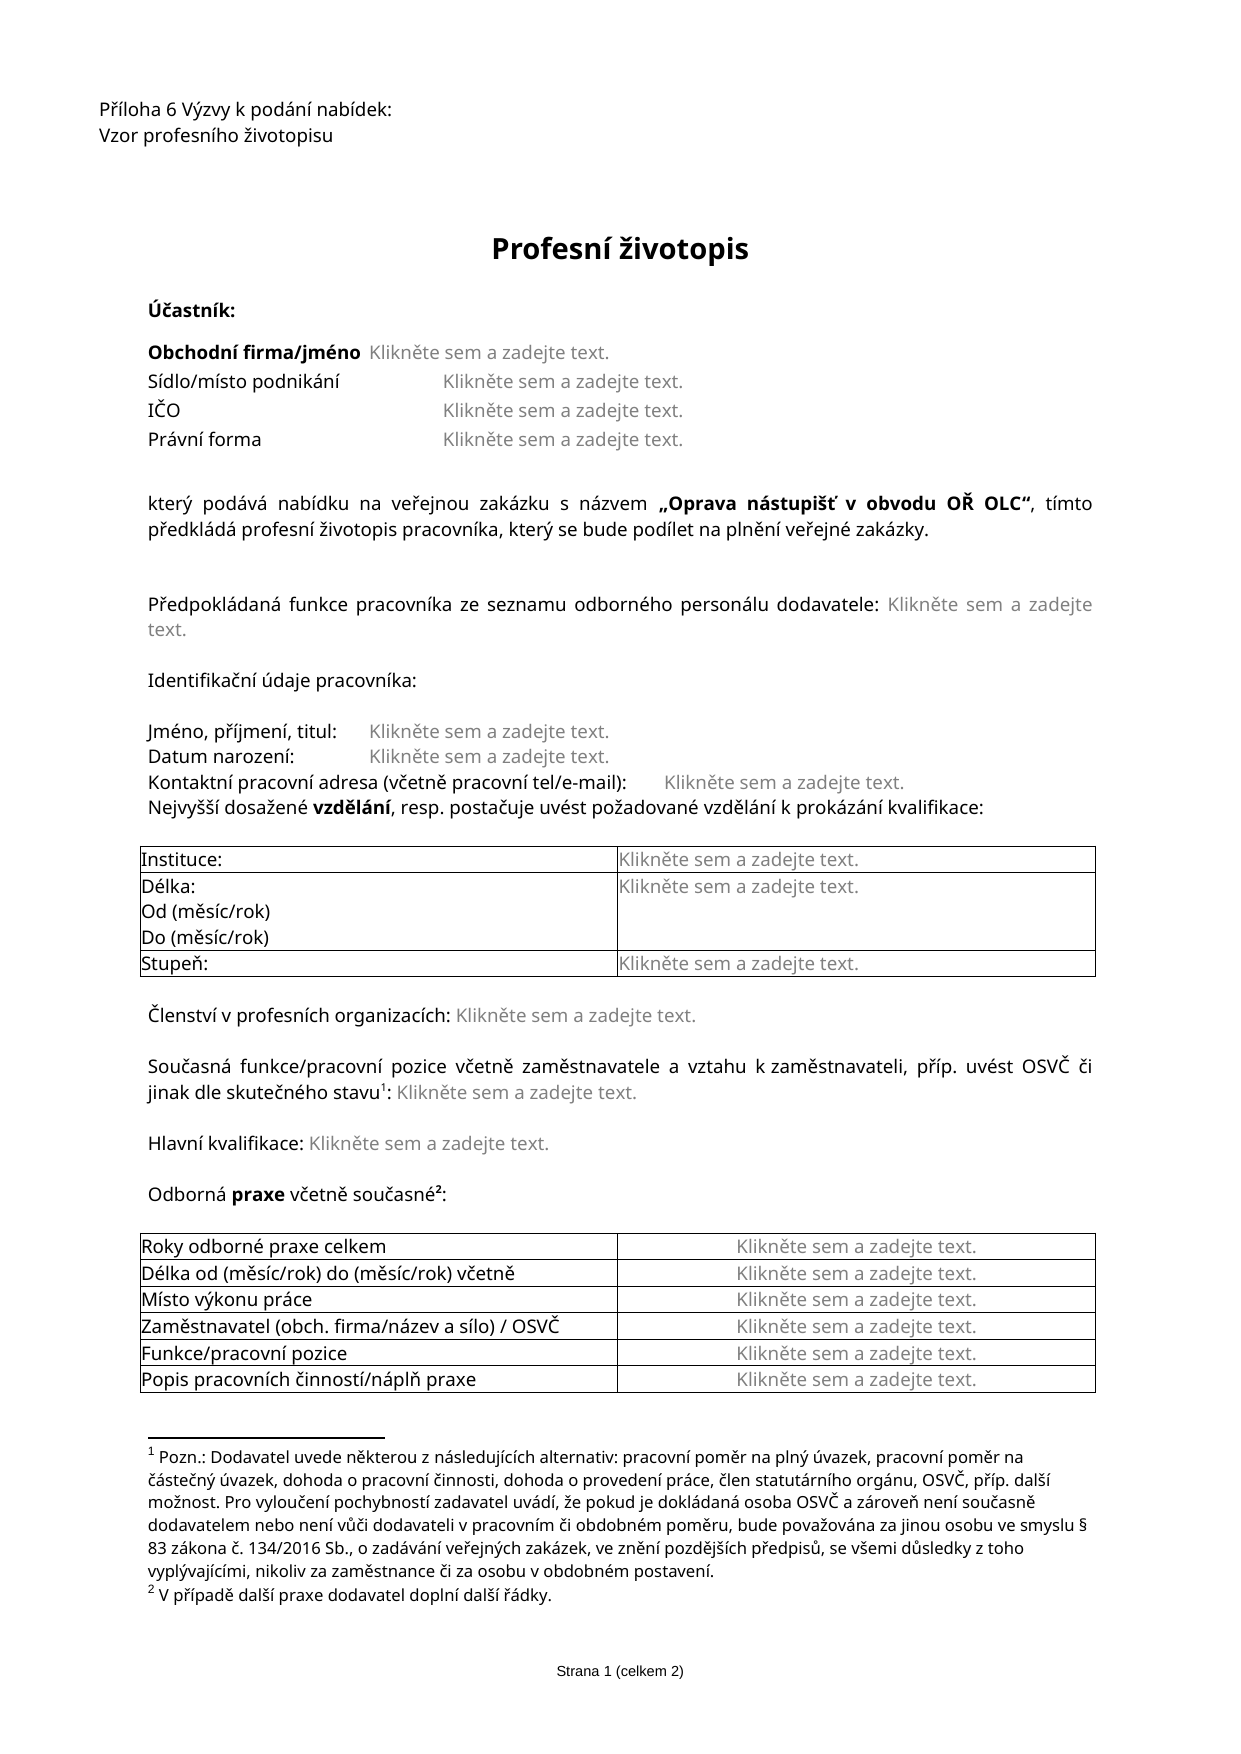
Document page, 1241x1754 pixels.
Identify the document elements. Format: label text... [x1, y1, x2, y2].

table_cell [618, 873, 1095, 950]
table_cell [618, 1340, 1095, 1365]
text Identifikační údaje pracovníka: [148, 667, 1093, 692]
table_cell Funkce/pracovní pozice [141, 1340, 617, 1365]
table_header Roky odborné praxe celkem [141, 1234, 617, 1259]
text Současná funkce/pracovní pozice včetně zaměstnavatele a vztahu k zaměstnavateli, příp. uvést OSVČ či jinak dle skutečného stavu: [148, 1054, 1093, 1105]
table_cell [618, 951, 1095, 976]
table_header [618, 847, 1095, 872]
text Obchodní firma/jméno [148, 336, 1093, 365]
table_header [618, 1234, 1095, 1259]
table_cell Stupeň: [141, 951, 617, 976]
table_cell [618, 1313, 1095, 1339]
text Kontaktní pracovní adresa (včetně pracovní tel/e-mail): [148, 769, 1093, 794]
table_cell Délka od (měsíc/rok) do (měsíc/rok) včetně [141, 1260, 617, 1286]
text který podává nabídku na veřejnou zakázku s názvem „Oprava nástupišť v obvodu OŘ OLC“, tímto předkládá profesní životopis pracovníka, který se bude podílet na plnění veřejné zakázky. [148, 490, 1093, 541]
text Sídlo/místo podnikání [148, 365, 1093, 394]
text Členství v profesních organizacích: [148, 1003, 1093, 1028]
text Nejvyšší dosažené vzdělání, resp. postačuje uvést požadované vzdělání k prokázání kvalifikace: [148, 794, 1093, 820]
table_cell [618, 1366, 1095, 1392]
table_header Instituce: [141, 847, 617, 872]
text Účastník: [148, 293, 1093, 324]
table_cell [618, 1287, 1095, 1312]
table_cell Místo výkonu práce [141, 1287, 617, 1312]
text IČO [148, 394, 1093, 423]
text Datum narození: [148, 743, 1093, 769]
table_cell [618, 1260, 1095, 1286]
text Jméno, příjmení, titul: [148, 718, 1093, 743]
text Odborná praxe včetně současné: [148, 1181, 1093, 1207]
text Právní forma [148, 423, 1093, 452]
table_cell Zaměstnavatel (obch. firma/název a sílo) / OSVČ [141, 1313, 617, 1339]
table_cell Délka: Od (měsíc/rok) Do (měsíc/rok) [141, 873, 617, 950]
table_cell Popis pracovních činností/náplň praxe [141, 1366, 617, 1392]
text Hlavní kvalifikace: [148, 1130, 1093, 1156]
title Profesní životopis [148, 228, 1093, 268]
text Předpokládaná funkce pracovníka ze seznamu odborného personálu dodavatele: [148, 592, 1093, 642]
